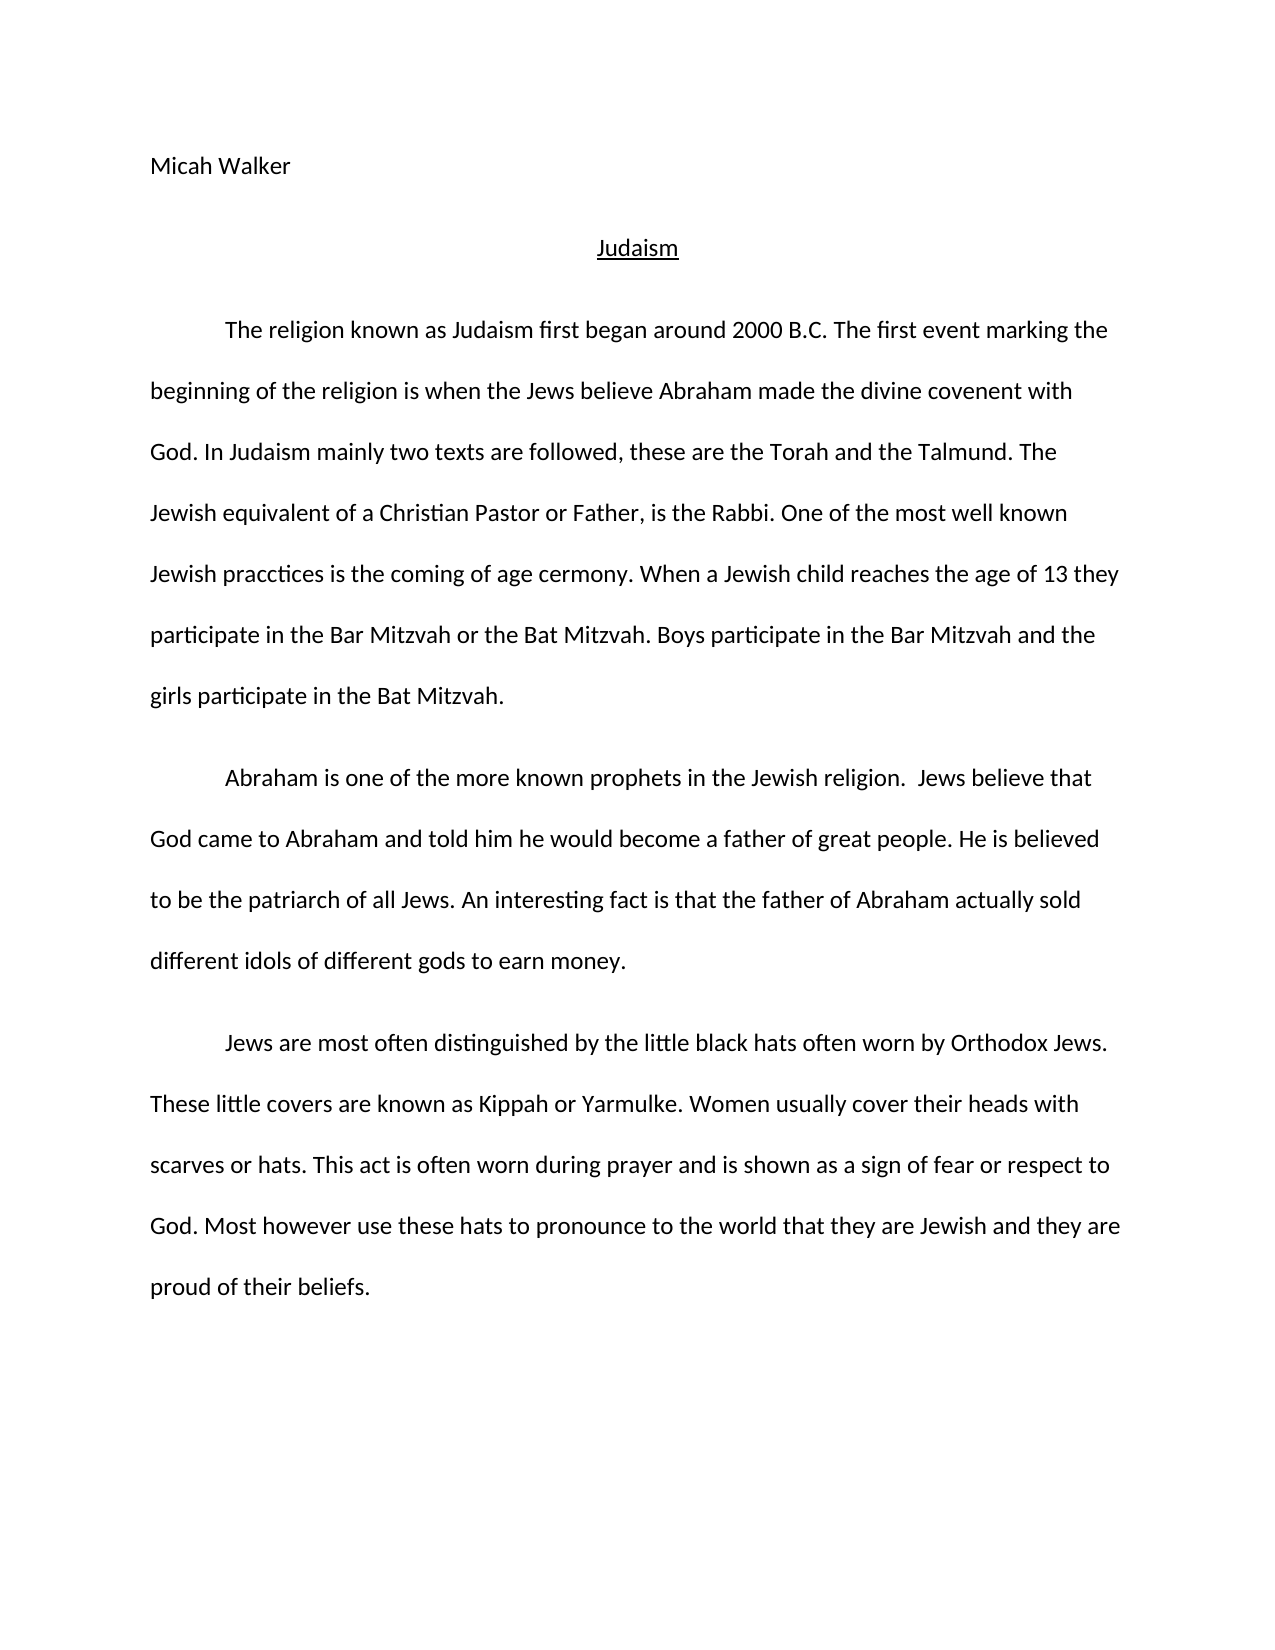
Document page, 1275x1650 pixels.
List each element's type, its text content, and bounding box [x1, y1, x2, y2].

text Judaism [150, 232, 1125, 262]
text The religion known as Judaism first began around 2000 B.C. The first event marking the beginning of the religion is when the Jews believe Abraham made the divine covenent with God. In Judaism mainly two texts are followed, these are the Torah and the Talmund. The Jewish equivalent of a Christian Pastor or Father, is the Rabbi. One of the most well known Jewish pracctices is the coming of age cermony. When a Jewish child reaches the age of 13 they participate in the Bar Mitzvah or the Bat Mitzvah. Boys participate in the Bar Mitzvah and the girls participate in the Bat Mitzvah. [150, 314, 1125, 711]
text Micah Walker [150, 150, 1125, 181]
text Abraham is one of the more known prophets in the Jewish religion. Jews believe that God came to Abraham and told him he would become a father of great people. He is believed to be the patriarch of all Jews. An interesting fact is that the father of Abraham actually sold different idols of different gods to earn money. [150, 762, 1125, 976]
text Jews are most often distinguished by the little black hats often worn by Orthodox Jews. These little covers are known as Kippah or Yarmulke. Women usually cover their heads with scarves or hats. This act is often worn during prayer and is shown as a sign of fear or respect to God. Most however use these hats to pronounce to the world that they are Jewish and they are proud of their beliefs. [150, 1027, 1125, 1302]
